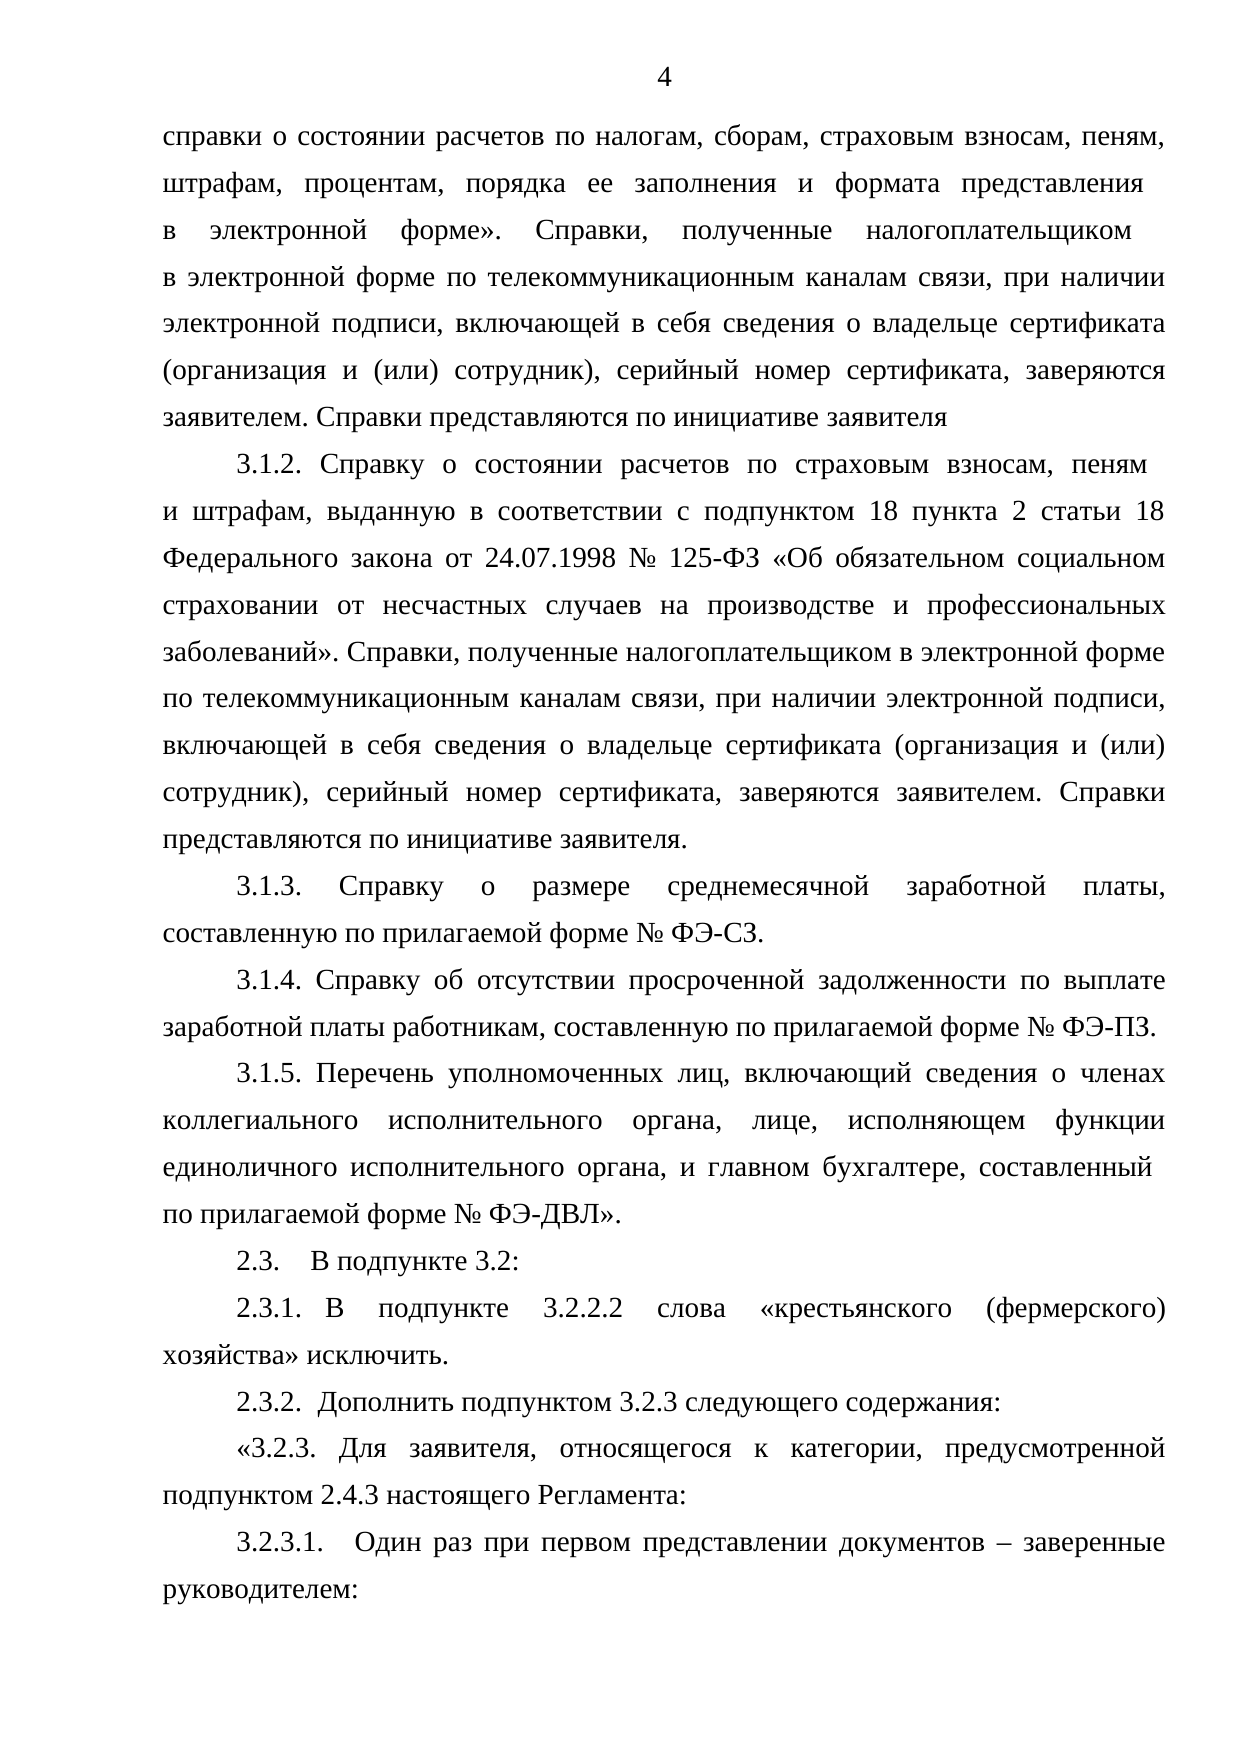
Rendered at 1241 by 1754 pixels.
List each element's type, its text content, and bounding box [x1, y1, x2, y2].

list Один раз при первом представлении документов – заверенные руководителем: [162, 1524, 1166, 1605]
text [162, 118, 1166, 433]
text 3.1.3. Справку о размере среднемесячной заработной платы, составленную по прилагаемой форме № ФЭ-СЗ. [162, 868, 1166, 948]
list В подпункте 3.2: [162, 1243, 1166, 1277]
list «3.2.3. Для заявителя, относящегося к категории, предусмотренной подпунктом 2.4.3 настоящего Регламента: [162, 1431, 1166, 1511]
text 3.1.4. Справку об отсутствии просроченной задолженности по выплате заработной платы работникам, составленную по прилагаемой форме № ФЭ-ПЗ. [162, 962, 1166, 1042]
list В подпункте 3.2.2.2 слова «крестьянского (фермерского) хозяйства» исключить. [162, 1290, 1166, 1370]
text 3.1.2. Справку о состоянии расчетов по страховым взносам, пеням и штрафам, выданную в соответствии с подпунктом 18 пункта 2 статьи 18 Федерального закона от 24.07.1998 № 125-ФЗ «Об обязательном социальном страховании от несчастных случаев на производстве и профессиональных заболеваний». Справки, полученные налогоплательщиком в электронной форме по телекоммуникационным каналам связи, при наличии электронной подписи, включающей в себя сведения о владельце сертификата (организация и (или) сотрудник), серийный номер сертификата, заверяются заявителем. Справки представляются по инициативе заявителя. [162, 446, 1166, 855]
text 3.1.5. Перечень уполномоченных лиц, включающий сведения о членах коллегиального исполнительного органа, лице, исполняющем функции единоличного исполнительного органа, и главном бухгалтере, составленный по прилагаемой форме № ФЭ-ДВЛ». [162, 1056, 1166, 1230]
list Дополнить подпунктом 3.2.3 следующего содержания: [162, 1384, 1166, 1417]
